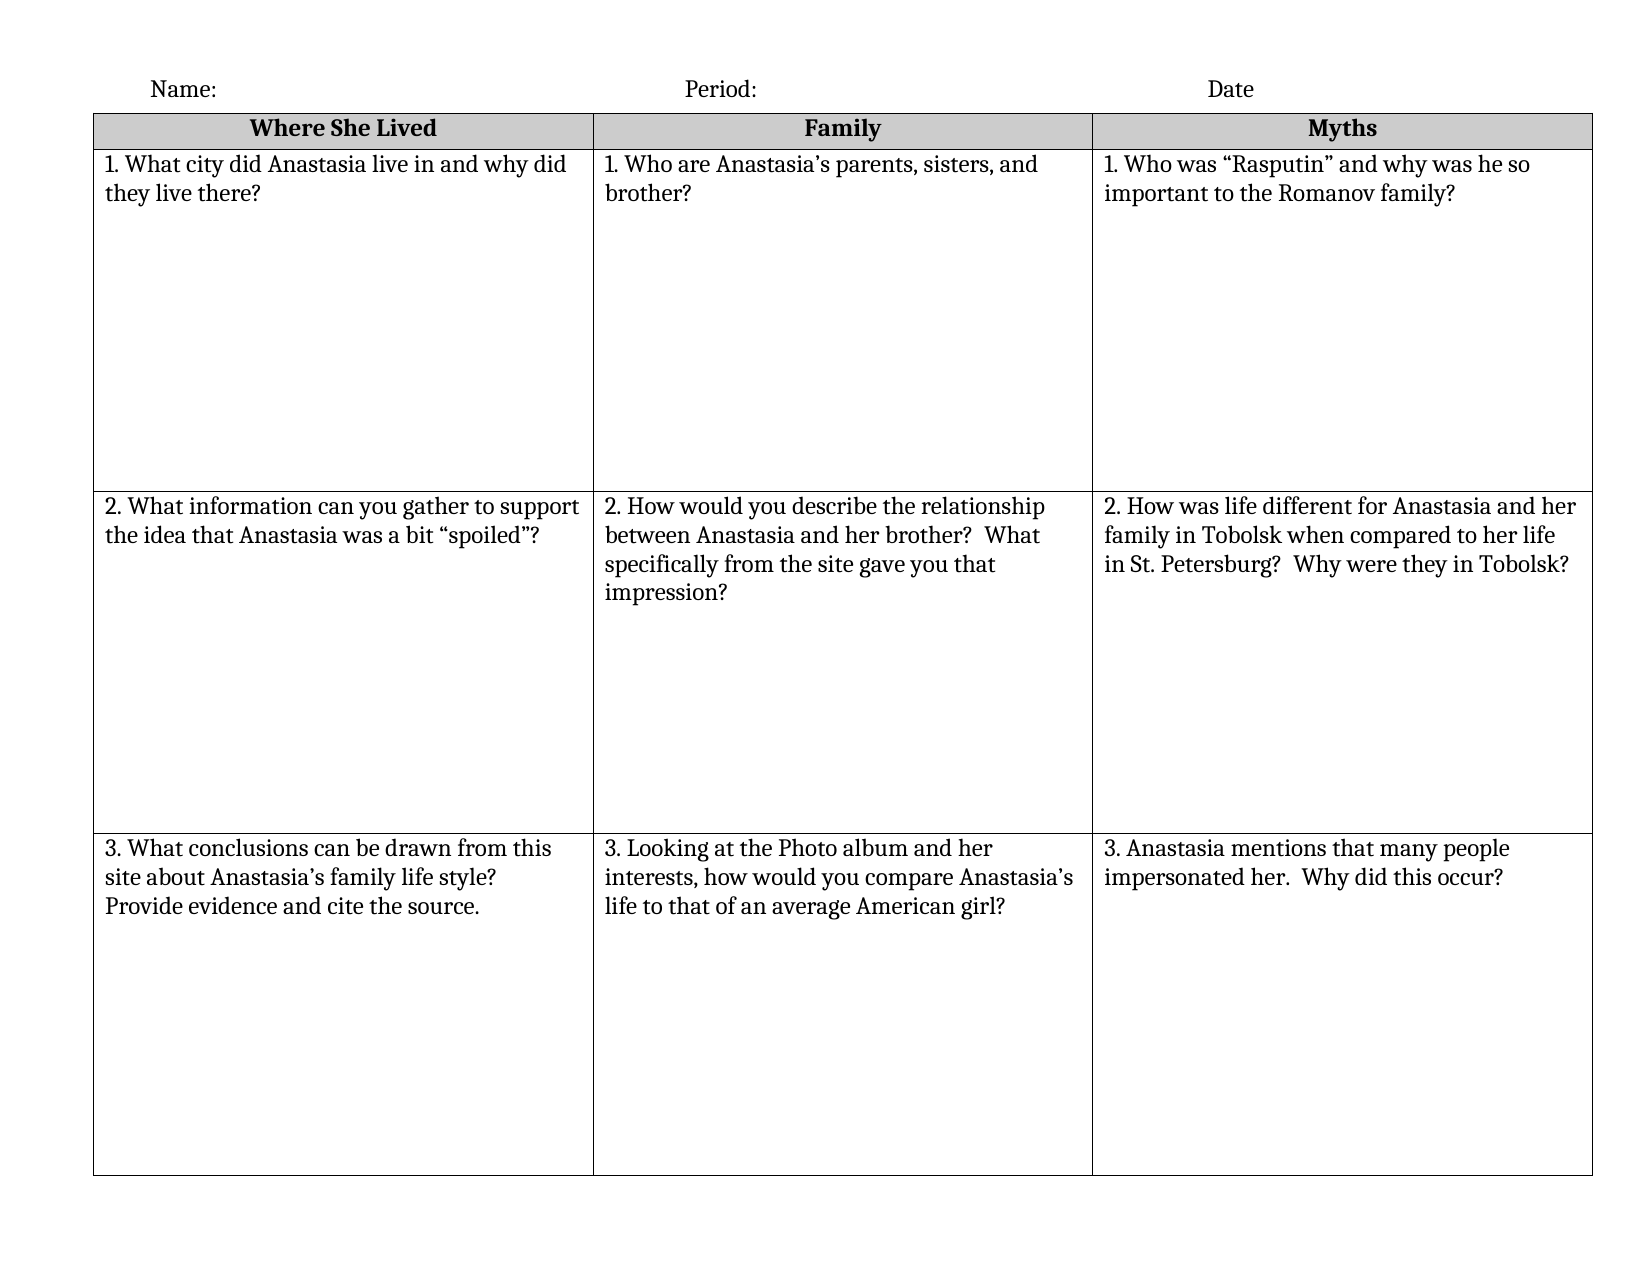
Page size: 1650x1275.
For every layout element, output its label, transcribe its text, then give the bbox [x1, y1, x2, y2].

table_cell 1. Who are Anastasia’s parents, sisters, and brother? [594, 150, 1092, 491]
table_header Family [594, 114, 1092, 149]
table_header Myths [1093, 114, 1592, 149]
table_cell 3. Looking at the Photo album and her interests, how would you compare Anastasia’s life to that of an average American girl? [594, 834, 1092, 1175]
table_cell 3. What conclusions can be drawn from this site about Anastasia’s family life style? Provide evidence and cite the source. [94, 834, 593, 1175]
table_cell 2. What information can you gather to support the idea that Anastasia was a bit “spoiled”? [94, 492, 593, 833]
table_cell 1. Who was “Rasputin” and why was he so important to the Romanov family? [1093, 150, 1592, 491]
table_cell 2. How was life different for Anastasia and her family in Tobolsk when compared to her life in St. Petersburg? Why were they in Tobolsk? [1093, 492, 1592, 833]
table_cell 2. How would you describe the relationship between Anastasia and her brother? What specifically from the site gave you that impression? [594, 492, 1092, 833]
table_cell 1. What city did Anastasia live in and why did they live there? [94, 150, 593, 491]
table_header Where She Lived [94, 114, 593, 149]
table_cell 3. Anastasia mentions that many people impersonated her. Why did this occur? [1093, 834, 1592, 1175]
